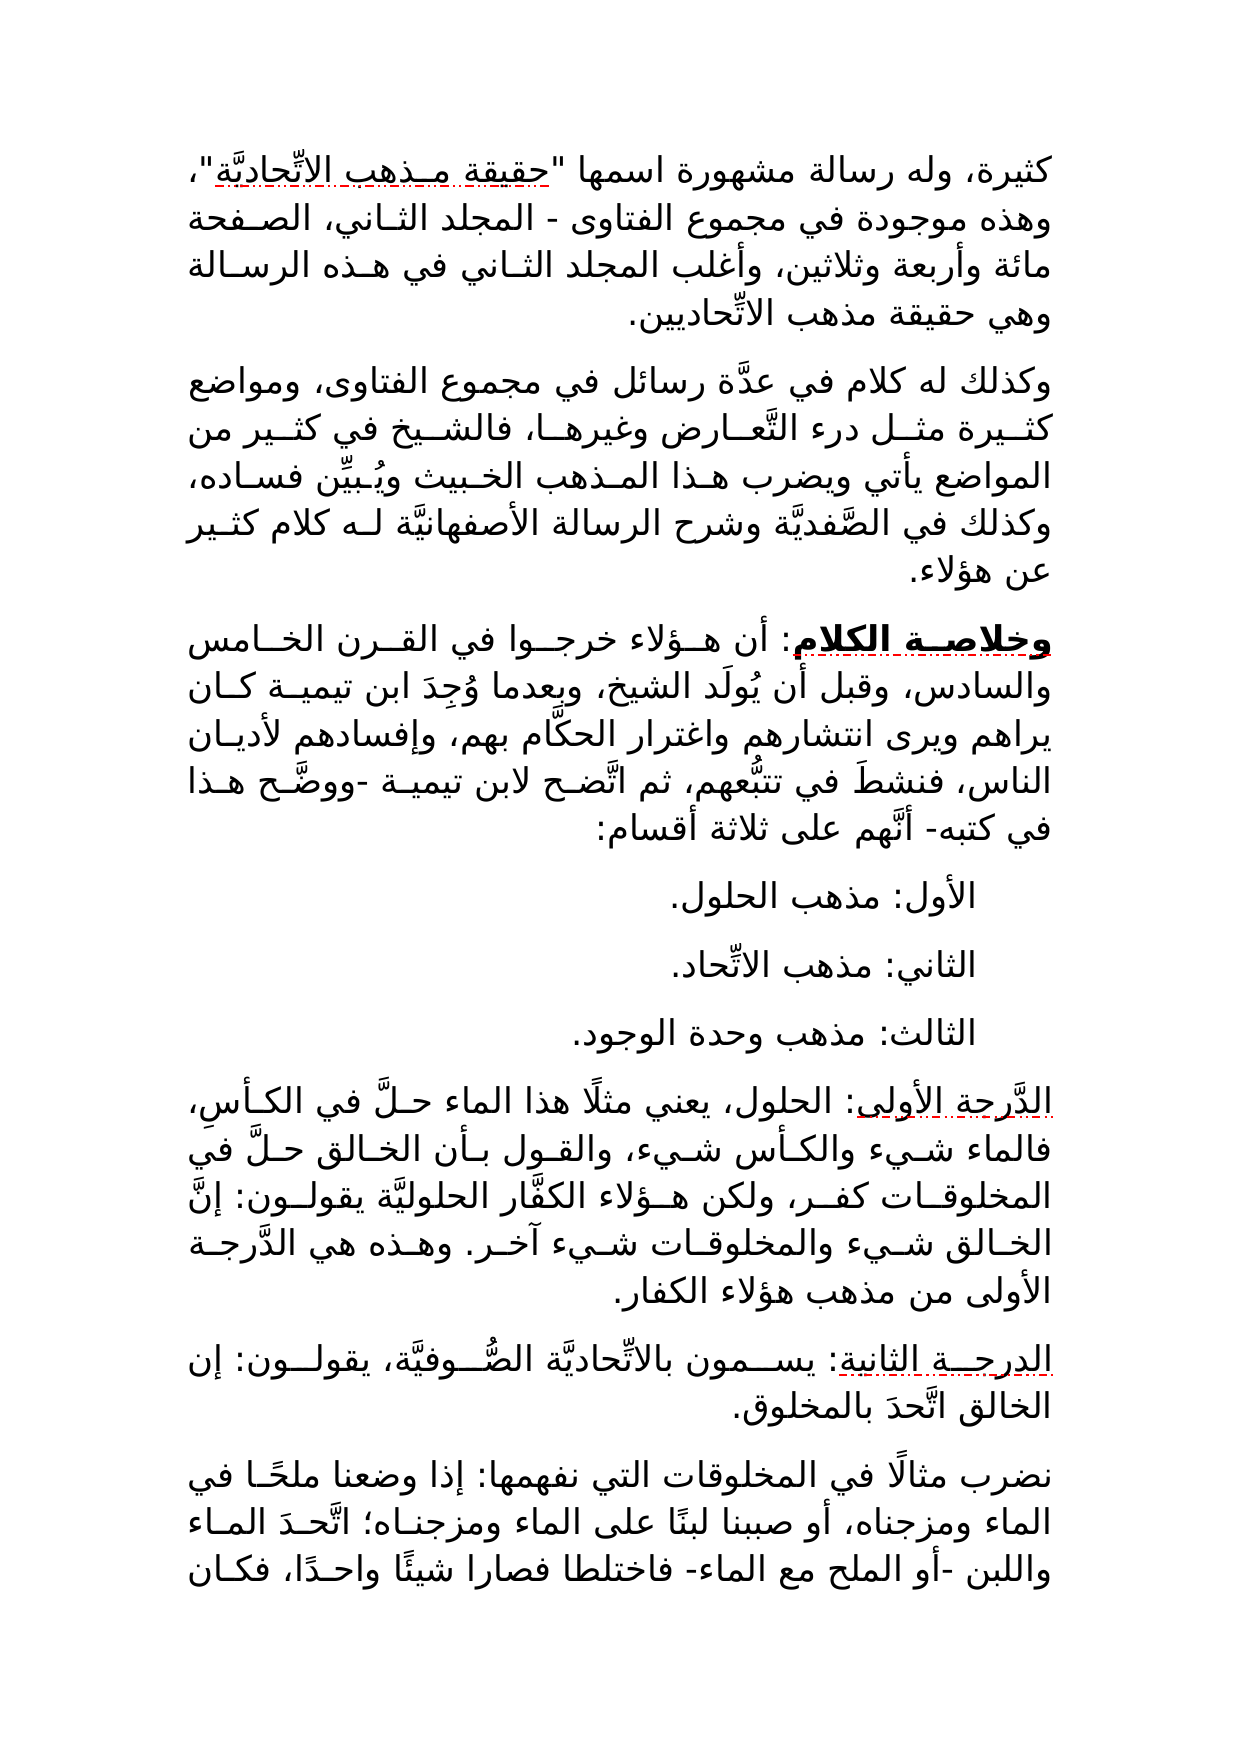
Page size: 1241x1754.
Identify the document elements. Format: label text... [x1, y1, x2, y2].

text الدرجة الثانية: يسمون بالاتِّحاديَّة الصُّوفيَّة، يقولون: إن الخالق اتَّحدَ بالمخلوق. [187, 1338, 1053, 1427]
text وخلاصة الكلام: أن هؤلاء خرجوا في القرن الخامس والسادس، وقبل أن يُولَد الشيخ، وبعدما وُجِدَ ابن تيمية كان يراهم ويرى انتشارهم واغترار الحكَّام بهم، وإفسادهم لأديان الناس، فنشطَ في تتبُّعهم، ثم اتَّضح لابن تيمية -ووضَّح هذا في كتبه- أنَّهم على ثلاثة أقسام: [187, 618, 1053, 849]
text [187, 1454, 1053, 1590]
text الدَّرجة الأولى: الحلول، يعني مثلًا هذا الماء حلَّ في الكأسِ، فالماء شيء والكأس شيء، والقول بأن الخالق حلَّ في المخلوقات كفر، ولكن هؤلاء الكفَّار الحلوليَّة يقولون: إنَّ الخالق شيء والمخلوقات شيء آخر. وهذه هي الدَّرجة الأولى من مذهب هؤلاء الكفار. [187, 1081, 1053, 1312]
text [187, 150, 1053, 333]
text الثاني: مذهب الاتِّحاد. [187, 944, 978, 986]
text وكذلك له كلام في عدَّة رسائل في مجموع الفتاوى، ومواضع كثيرة مثل درء التَّعارض وغيرها، فالشيخ في كثير من المواضع يأتي ويضرب هذا المذهب الخبيث ويُبيِّن فساده، وكذلك في الصَّفديَّة وشرح الرسالة الأصفهانيَّة له كلام كثير عن هؤلاء. [187, 360, 1053, 591]
text الثالث: مذهب وحدة الوجود. [187, 1012, 978, 1054]
text الأول: مذهب الحلول. [187, 876, 978, 917]
